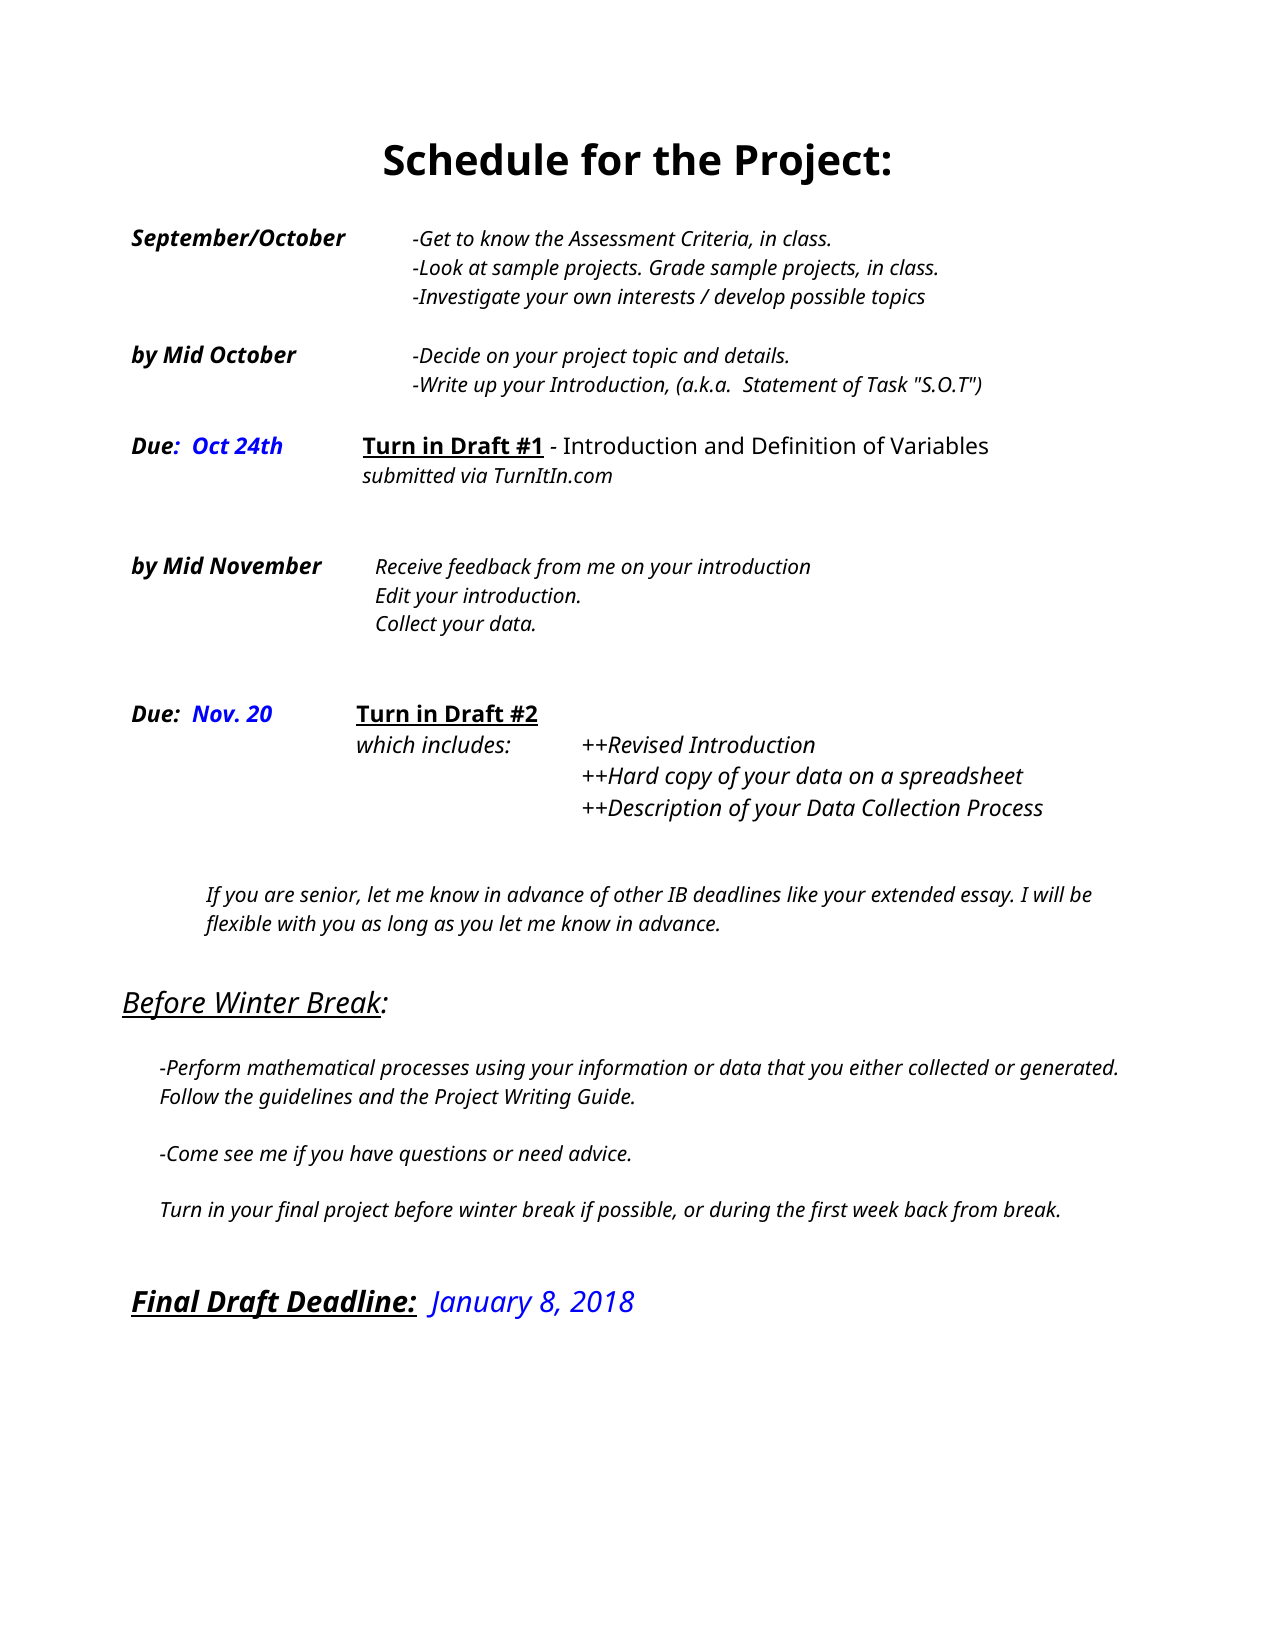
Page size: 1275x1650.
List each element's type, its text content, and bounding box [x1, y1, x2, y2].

text ++Hard copy of your data on a spreadsheet [131, 760, 1144, 791]
text Due: Nov. 20 Turn in Draft #2 [131, 698, 1144, 729]
text If you are senior, let me know in advance of other IB deadlines like your extended essay. I will be flexible with you as long as you let me know in advance. [206, 880, 1144, 937]
text Collect your data. [131, 609, 1144, 638]
text Turn in your final project before winter break if possible, or during the first week back from break. [103, 1196, 1144, 1224]
text -Investigate your own interests / develop possible topics [206, 282, 1144, 310]
text -Come see me if you have questions or need advice. [103, 1139, 1144, 1167]
text ++Description of your Data Collection Process [131, 791, 1144, 823]
text -Perform mathematical processes using your information or data that you either collected or generated. Follow the guidelines and the Project Writing Guide. [103, 1053, 1144, 1110]
text Edit your introduction. [131, 581, 1144, 609]
text -Look at sample projects. Grade sample projects, in class. [206, 253, 1144, 282]
text by Mid October -Decide on your project topic and details. [131, 339, 1144, 370]
text Final Draft Deadline: January 8, 2018 [131, 1281, 1144, 1321]
text Due: Oct 24th Turn in Draft #1 - Introduction and Definition of Variables [131, 430, 1144, 461]
text submitted via TurnItIn.com [131, 461, 1144, 489]
text September/October -Get to know the Assessment Criteria, in class. [131, 222, 1144, 253]
text which includes: ++Revised Introduction [131, 729, 1144, 760]
text Schedule for the Project: [131, 131, 1144, 188]
text by Mid November Receive feedback from me on your introduction [131, 549, 1144, 581]
text -Write up your Introduction, (a.k.a. Statement of Task "S.O.T") [412, 370, 1144, 399]
text Before Winter Break: [122, 982, 1144, 1022]
